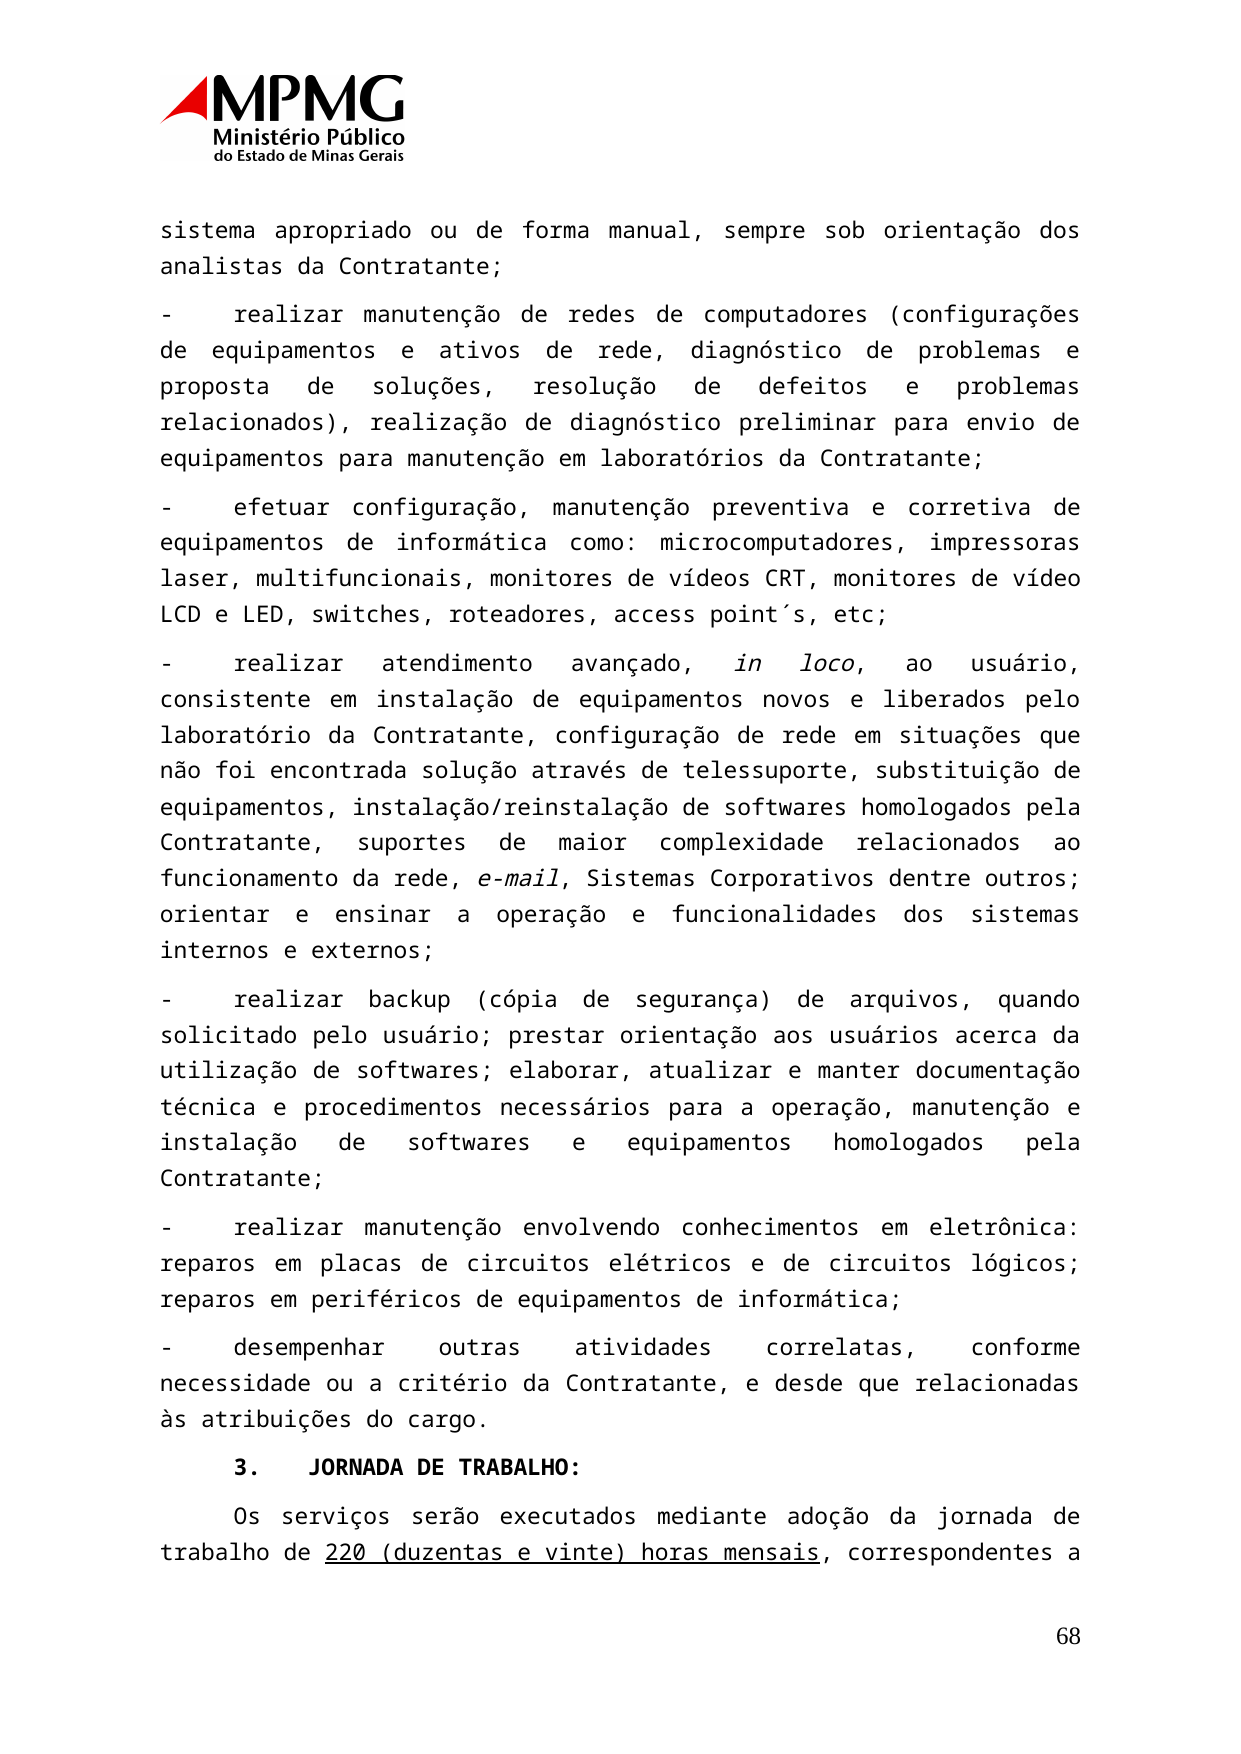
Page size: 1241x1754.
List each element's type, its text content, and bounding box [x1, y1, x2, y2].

text - realizar manutenção de redes de computadores (configurações de equipamentos e ativos de rede, diagnóstico de problemas e proposta de soluções, resolução de defeitos e problemas relacionados), realização de diagnóstico preliminar para envio de equipamentos para manutenção em laboratórios da Contratante; [159, 298, 1081, 473]
text 3. JORNADA DE TRABALHO: [159, 1451, 1081, 1483]
picture [159, 75, 405, 161]
text - realizar backup (cópia de segurança) de arquivos, quando solicitado pelo usuário; prestar orientação aos usuários acerca da utilização de softwares; elaborar, atualizar e manter documentação técnica e procedimentos necessários para a operação, manutenção e instalação de softwares e equipamentos homologados pela Contratante; [159, 983, 1081, 1193]
text - efetuar configuração, manutenção preventiva e corretiva de equipamentos de informática como: microcomputadores, impressoras laser, multifuncionais, monitores de vídeos CRT, monitores de vídeo LCD e LED, switches, roteadores, access point´s, etc; [159, 490, 1081, 629]
text - realizar manutenção envolvendo conhecimentos em eletrônica: reparos em placas de circuitos elétricos e de circuitos lógicos; reparos em periféricos de equipamentos de informática; [159, 1211, 1081, 1314]
text - realizar atendimento avançado, in loco, ao usuário, consistente em instalação de equipamentos novos e liberados pelo laboratório da Contratante, configuração de rede em situações que não foi encontrada solução através de telessuporte, substituição de equipamentos, instalação/reinstalação de softwares homologados pela Contratante, suportes de maior complexidade relacionados ao funcionamento da rede, e-mail, Sistemas Corporativos dentre outros; orientar e ensinar a operação e funcionalidades dos sistemas internos e externos; [159, 647, 1081, 965]
text - desempenhar outras atividades correlatas, conforme necessidade ou a critério da Contratante, e desde que relacionadas às atribuições do cargo. [159, 1331, 1081, 1434]
